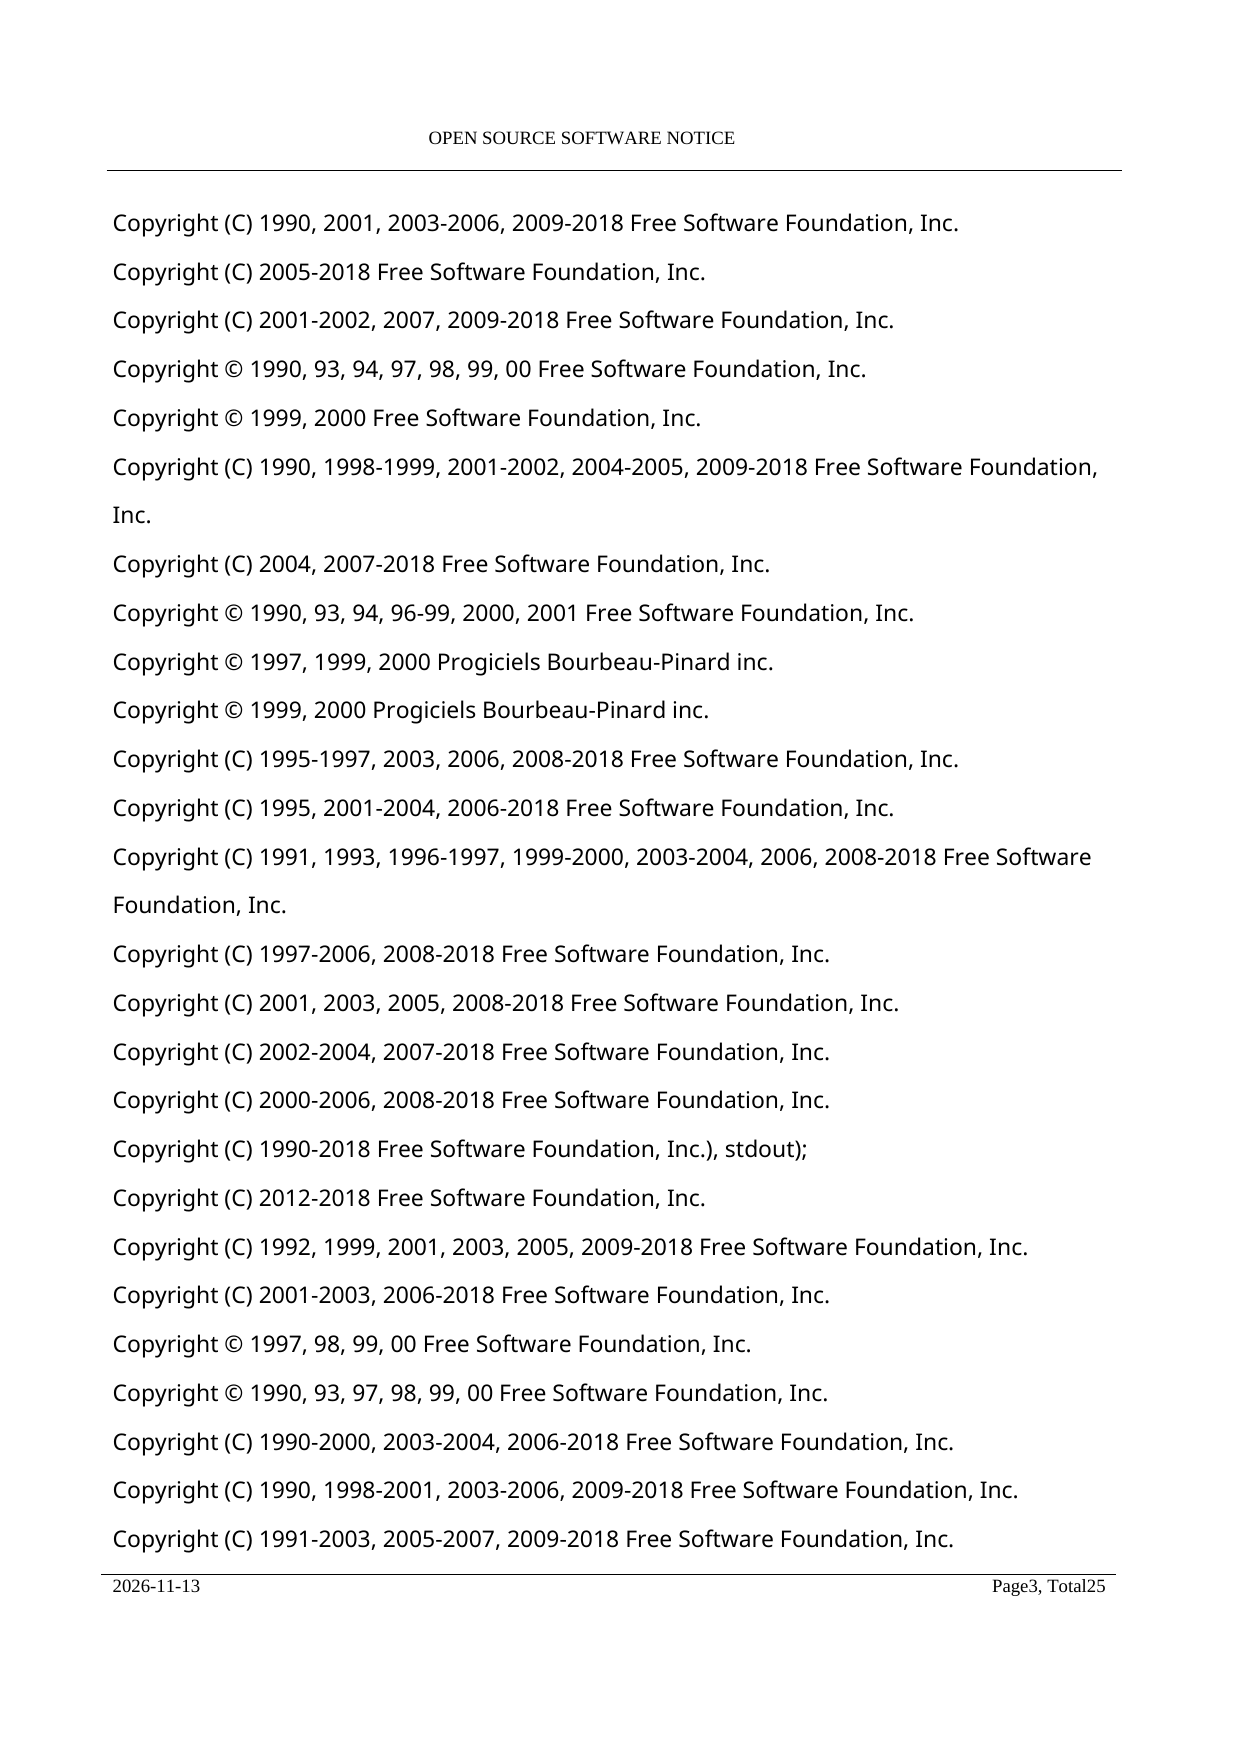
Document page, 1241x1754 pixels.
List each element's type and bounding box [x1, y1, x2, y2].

text [112, 206, 1128, 1555]
